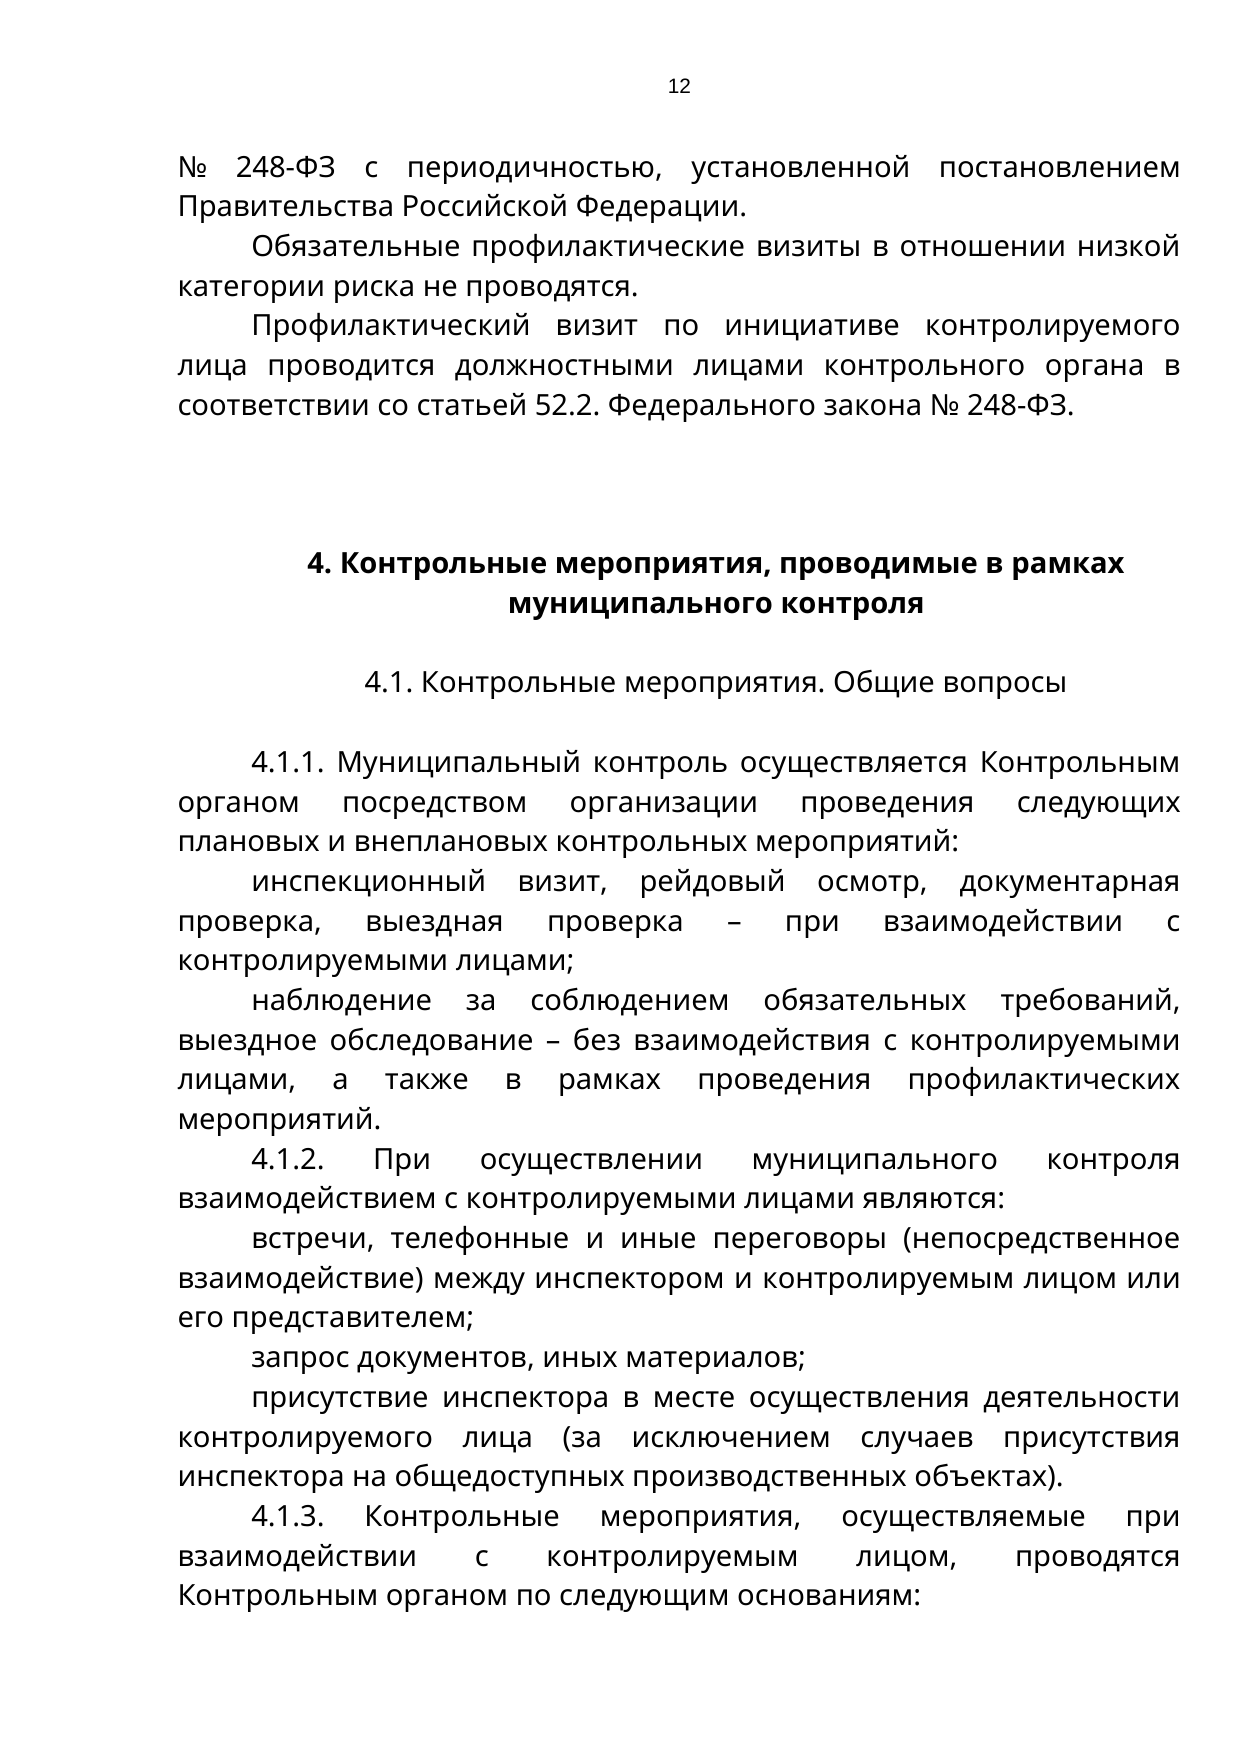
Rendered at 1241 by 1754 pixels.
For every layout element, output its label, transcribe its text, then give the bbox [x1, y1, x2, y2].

text 4.1.3. Контрольные мероприятия, осуществляемые при взаимодействии с контролируемым лицом, проводятся Контрольным органом по следующим основаниям: [177, 1495, 1181, 1614]
list запрос документов, иных материалов; [177, 1336, 1181, 1376]
list присутствие инспектора в месте осуществления деятельности контролируемого лица (за исключением случаев присутствия инспектора на общедоступных производственных объектах). [177, 1376, 1181, 1495]
text наблюдение за соблюдением обязательных требований, выездное обследование – без взаимодействия с контролируемыми лицами, а также в рамках проведения профилактических мероприятий. [177, 979, 1181, 1138]
text 4.1. Контрольные мероприятия. Общие вопросы [177, 662, 1181, 701]
text Обязательные профилактические визиты в отношении низкой категории риска не проводятся. [177, 225, 1181, 304]
text инспекционный визит, рейдовый осмотр, документарная проверка, выездная проверка – при взаимодействии с контролируемыми лицами; [177, 860, 1181, 979]
list встречи, телефонные и иные переговоры (непосредственное взаимодействие) между инспектором и контролируемым лицом или его представителем; [177, 1217, 1181, 1336]
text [177, 146, 1181, 225]
list 4.1.1. Муниципальный контроль осуществляется Контрольным органом посредством организации проведения следующих плановых и внеплановых контрольных мероприятий: [177, 741, 1181, 860]
list 4. Контрольные мероприятия, проводимые в рамках [177, 543, 1181, 582]
text Профилактический визит по инициативе контролируемого лица проводится должностными лицами контрольного органа в соответствии со статьей 52.2. Федерального закона № 248-ФЗ. [177, 304, 1181, 424]
list 4.1.2. При осуществлении муниципального контроля взаимодействием с контролируемыми лицами являются: [177, 1138, 1181, 1217]
list муниципального контроля [177, 582, 1181, 622]
